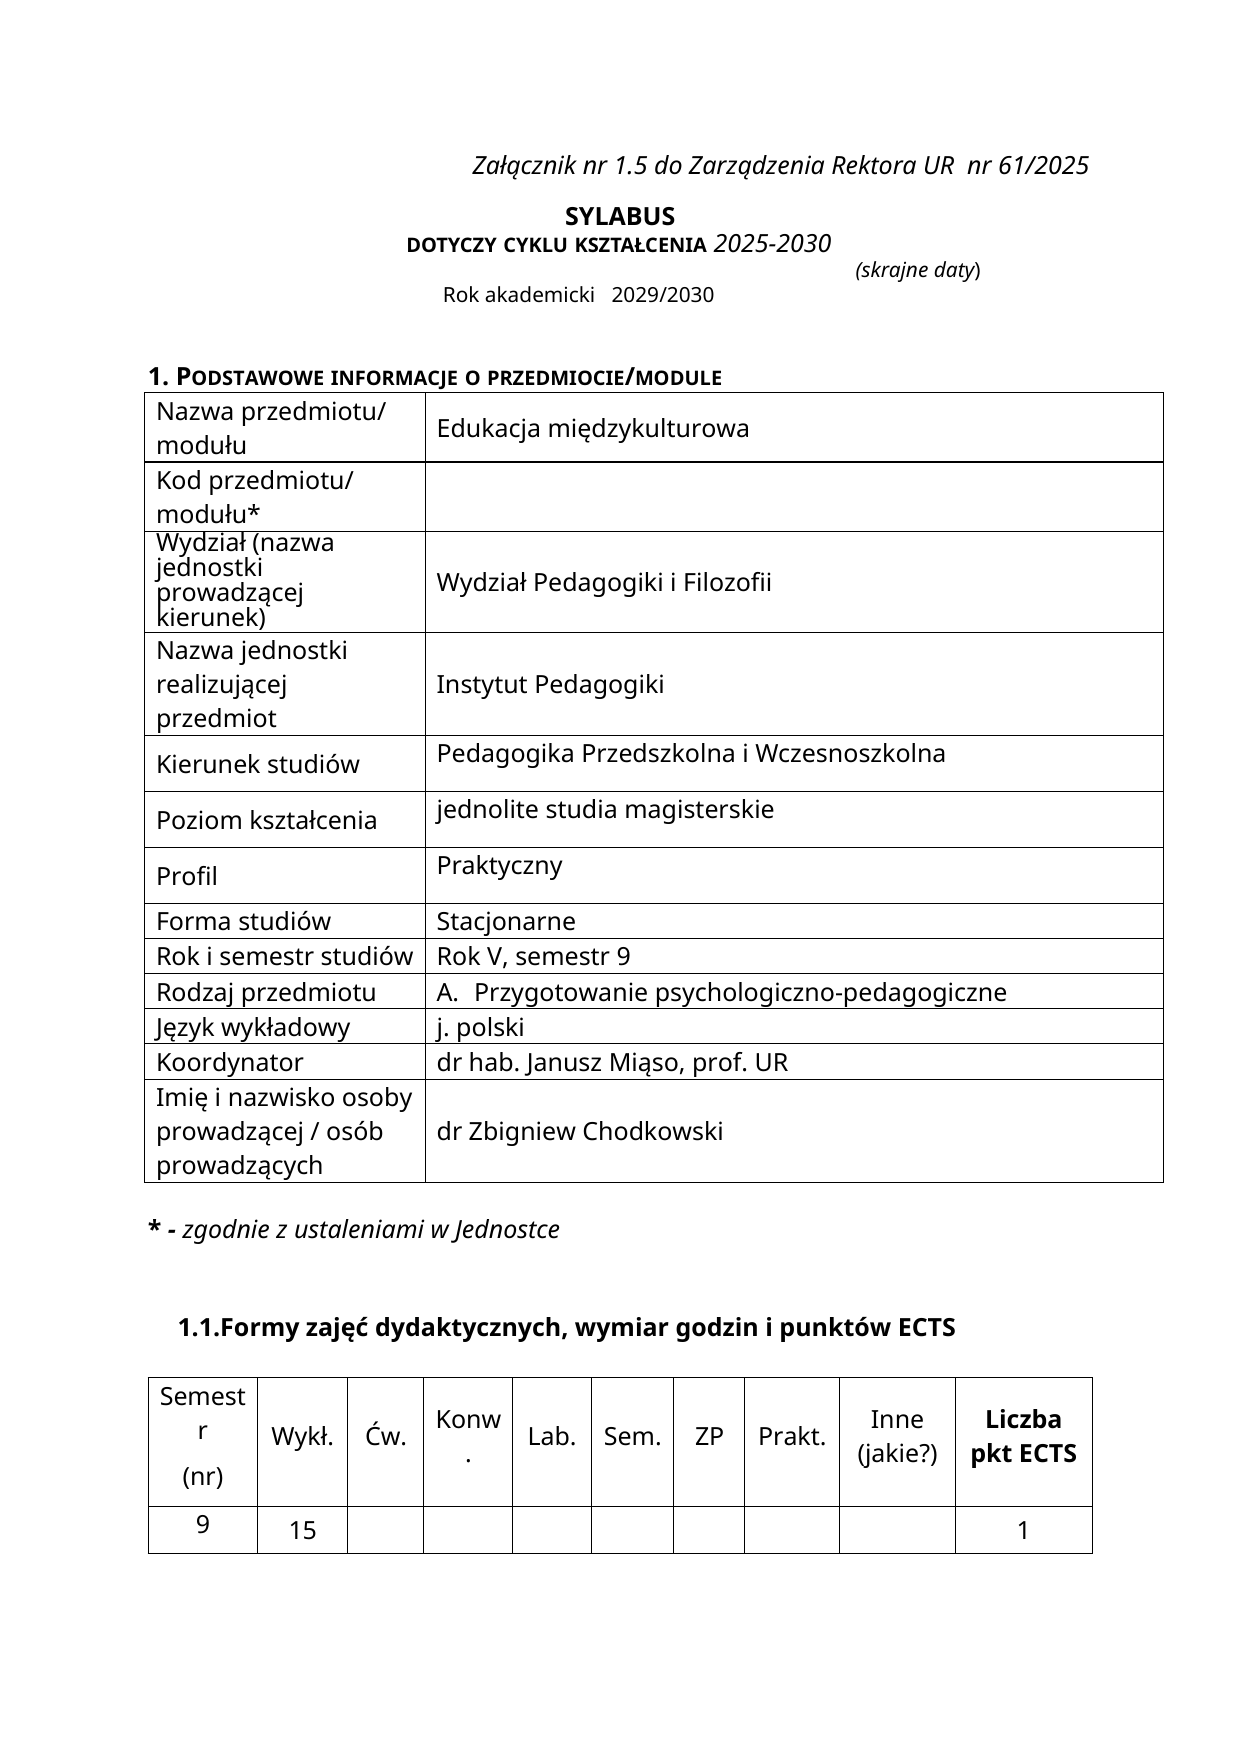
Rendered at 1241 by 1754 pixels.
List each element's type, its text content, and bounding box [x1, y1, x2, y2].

table_cell Imię i nazwisko osoby prowadzącej / osób prowadzących [145, 1080, 425, 1182]
table_cell [424, 1507, 512, 1553]
table_cell [592, 1507, 673, 1553]
table_header Lab. [513, 1378, 591, 1506]
table_header Ćw. [348, 1378, 423, 1506]
table_header Wykł. [258, 1378, 347, 1506]
table_cell Forma studiów [145, 904, 425, 938]
table_cell dr Zbigniew Chodkowski [426, 1080, 1163, 1182]
table_cell [745, 1507, 839, 1553]
table_cell Profil [145, 848, 425, 903]
table_cell dr hab. Janusz Miąso, prof. UR [426, 1044, 1163, 1078]
table_header ZP [674, 1378, 744, 1506]
table_header Edukacja międzykulturowa [426, 393, 1163, 461]
table_cell Poziom kształcenia [145, 792, 425, 847]
table_cell Rok i semestr studiów [145, 939, 425, 973]
table_cell [513, 1507, 591, 1553]
table_cell [840, 1507, 955, 1553]
table_cell 1 [956, 1507, 1092, 1553]
table_cell Język wykładowy [145, 1009, 425, 1043]
table_cell [674, 1507, 744, 1553]
table_cell jednolite studia magisterskie [426, 792, 1163, 847]
table_header Liczba pkt ECTS [956, 1378, 1092, 1506]
table_cell Stacjonarne [426, 904, 1163, 938]
text (skrajne daty) [148, 257, 1093, 282]
table_cell Rok V, semestr 9 [426, 939, 1163, 973]
text Załącznik nr 1.5 do Zarządzenia Rektora UR nr 61/2025 [148, 148, 1093, 182]
text Rok akademicki 2029/2030 [148, 282, 1093, 307]
table_cell Instytut Pedagogiki [426, 633, 1163, 735]
table_cell Kierunek studiów [145, 736, 425, 791]
table_cell [426, 463, 1163, 531]
text 1. Podstawowe informacje o przedmiocie/module [148, 358, 1093, 392]
table_header Prakt. [745, 1378, 839, 1506]
text 1.1.Formy zajęć dydaktycznych, wymiar godzin i punktów ECTS [177, 1309, 1093, 1343]
text * - zgodnie z ustaleniami w Jednostce [148, 1212, 1093, 1246]
table_cell Kod przedmiotu/ modułu* [145, 463, 425, 531]
table_cell Przygotowanie psychologiczno-pedagogiczne [426, 974, 1163, 1008]
table_header Inne (jakie?) [840, 1378, 955, 1506]
table_header Konw. [424, 1378, 512, 1506]
table_cell 9 [149, 1507, 257, 1553]
text SYLABUS [148, 198, 1093, 232]
table_cell Pedagogika Przedszkolna i Wczesnoszkolna [426, 736, 1163, 791]
table_header Sem. [592, 1378, 673, 1506]
table_cell Koordynator [145, 1044, 425, 1078]
table_cell [348, 1507, 423, 1553]
table_cell Nazwa jednostki realizującej przedmiot [145, 633, 425, 735]
text dotyczy cyklu kształcenia 2025-2030 [148, 232, 1093, 257]
table_cell Wydział (nazwa jednostki prowadzącej kierunek) [145, 532, 425, 632]
table_cell Wydział Pedagogiki i Filozofii [426, 532, 1163, 632]
table_cell j. polski [426, 1009, 1163, 1043]
table_header Nazwa przedmiotu/ modułu [145, 393, 425, 461]
table_header Semestr (nr) [149, 1378, 257, 1506]
table_cell Rodzaj przedmiotu [145, 974, 425, 1008]
table_cell 15 [258, 1507, 347, 1553]
table_cell Praktyczny [426, 848, 1163, 903]
